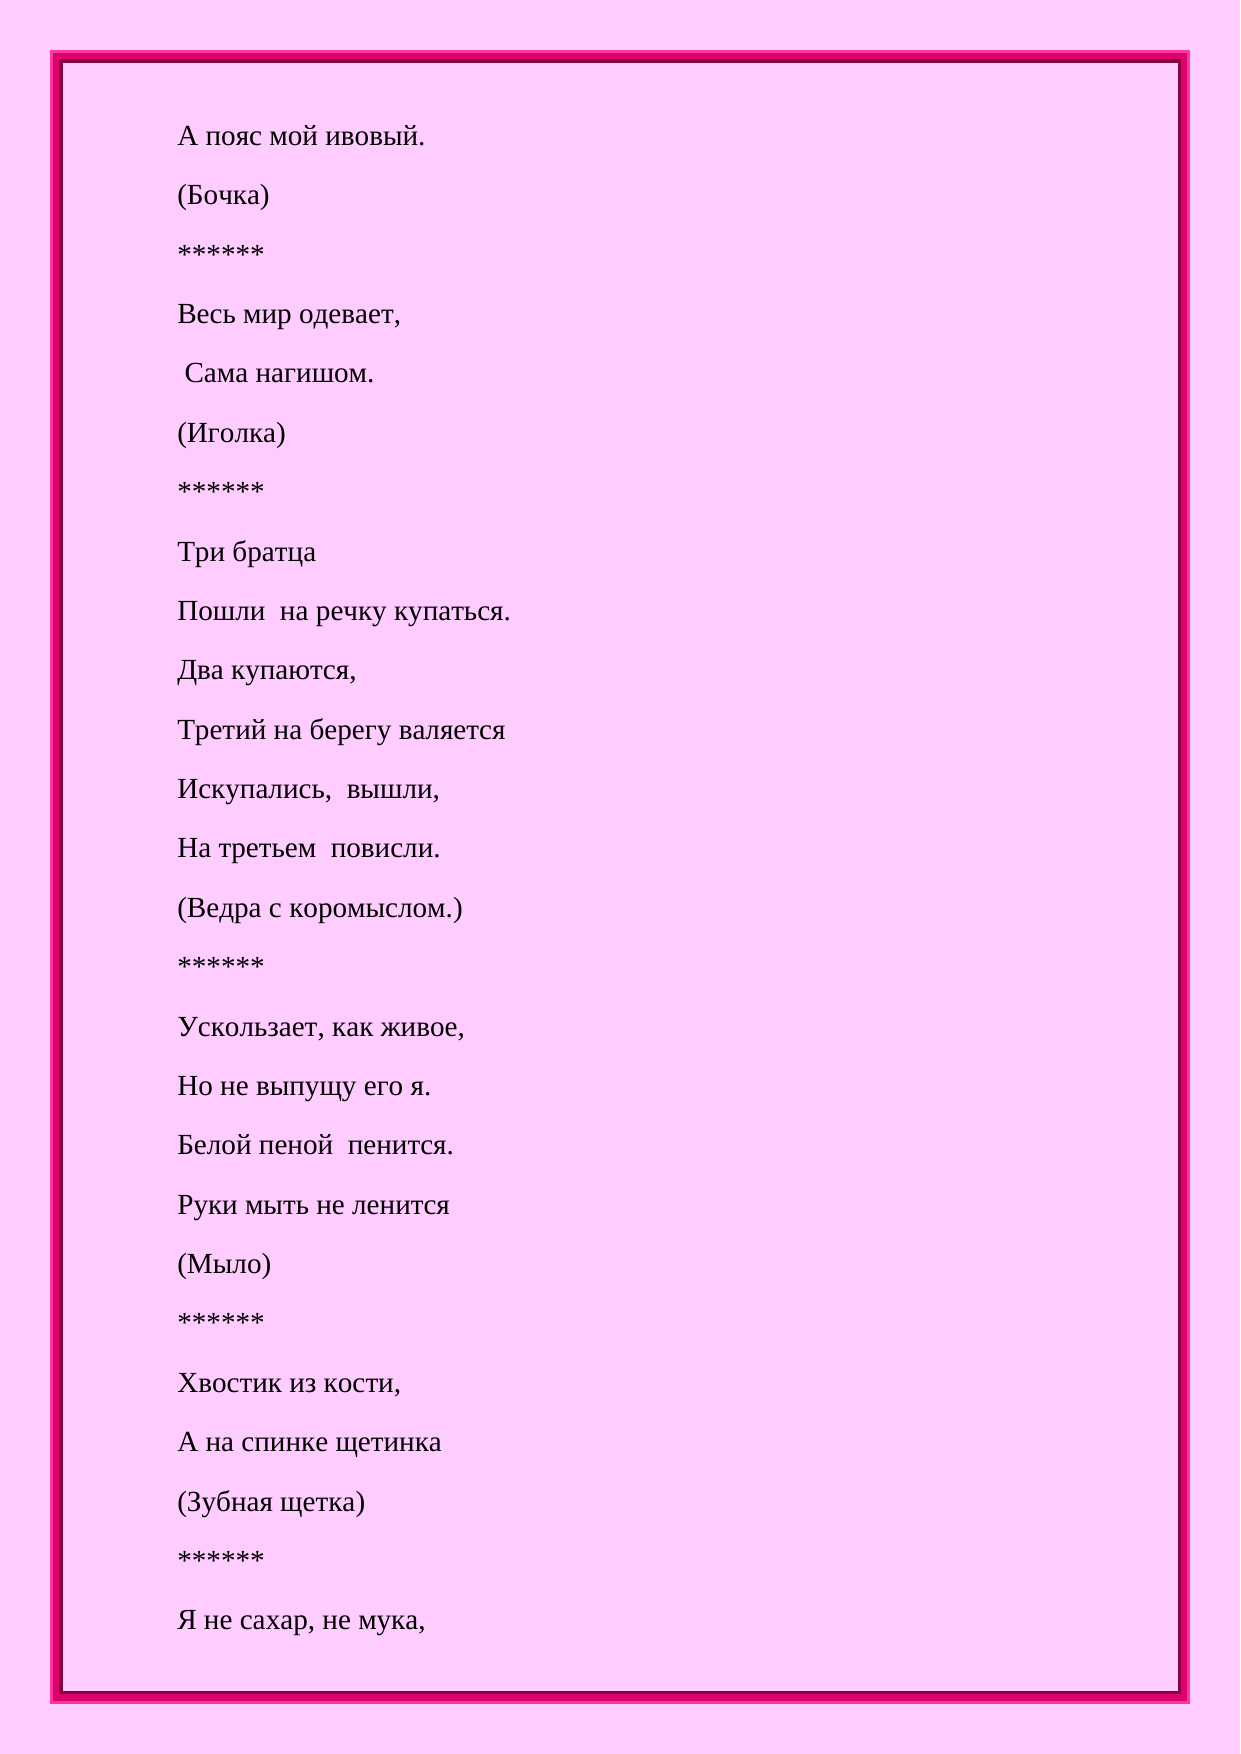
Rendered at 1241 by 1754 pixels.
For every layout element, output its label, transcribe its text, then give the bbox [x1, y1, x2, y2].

text (Иголка) [177, 415, 1152, 448]
text Руки мыть не ленится [177, 1187, 1152, 1220]
text ****** [177, 1543, 1152, 1577]
text ****** [177, 1306, 1152, 1339]
text ****** [177, 949, 1152, 983]
text Сама нагишом. [177, 356, 1152, 389]
text Третий на берегу валяется [177, 712, 1152, 745]
text (Бочка) [177, 177, 1152, 211]
text (Ведра с коромыслом.) [177, 890, 1152, 923]
text Хвостик из кости, [177, 1365, 1152, 1398]
text ****** [177, 474, 1152, 508]
text Пошли на речку купаться. [177, 593, 1152, 627]
text Но не выпущу его я. [177, 1068, 1152, 1102]
text Искупались, вышли, [177, 771, 1152, 805]
text На третьем повисли. [177, 831, 1152, 864]
text (Зубная щетка) [177, 1484, 1152, 1517]
text Три братца [177, 534, 1152, 567]
text А пояс мой ивовый. [177, 118, 1152, 152]
text Я не сахар, не мука, [177, 1602, 1152, 1636]
text (Мыло) [177, 1246, 1152, 1280]
text А на спинке щетинка [177, 1424, 1152, 1458]
text ****** [177, 237, 1152, 270]
text Ускользает, как живое, [177, 1009, 1152, 1042]
text Два купаются, [177, 652, 1152, 686]
text Белой пеной пенится. [177, 1127, 1152, 1161]
text Весь мир одевает, [177, 296, 1152, 330]
